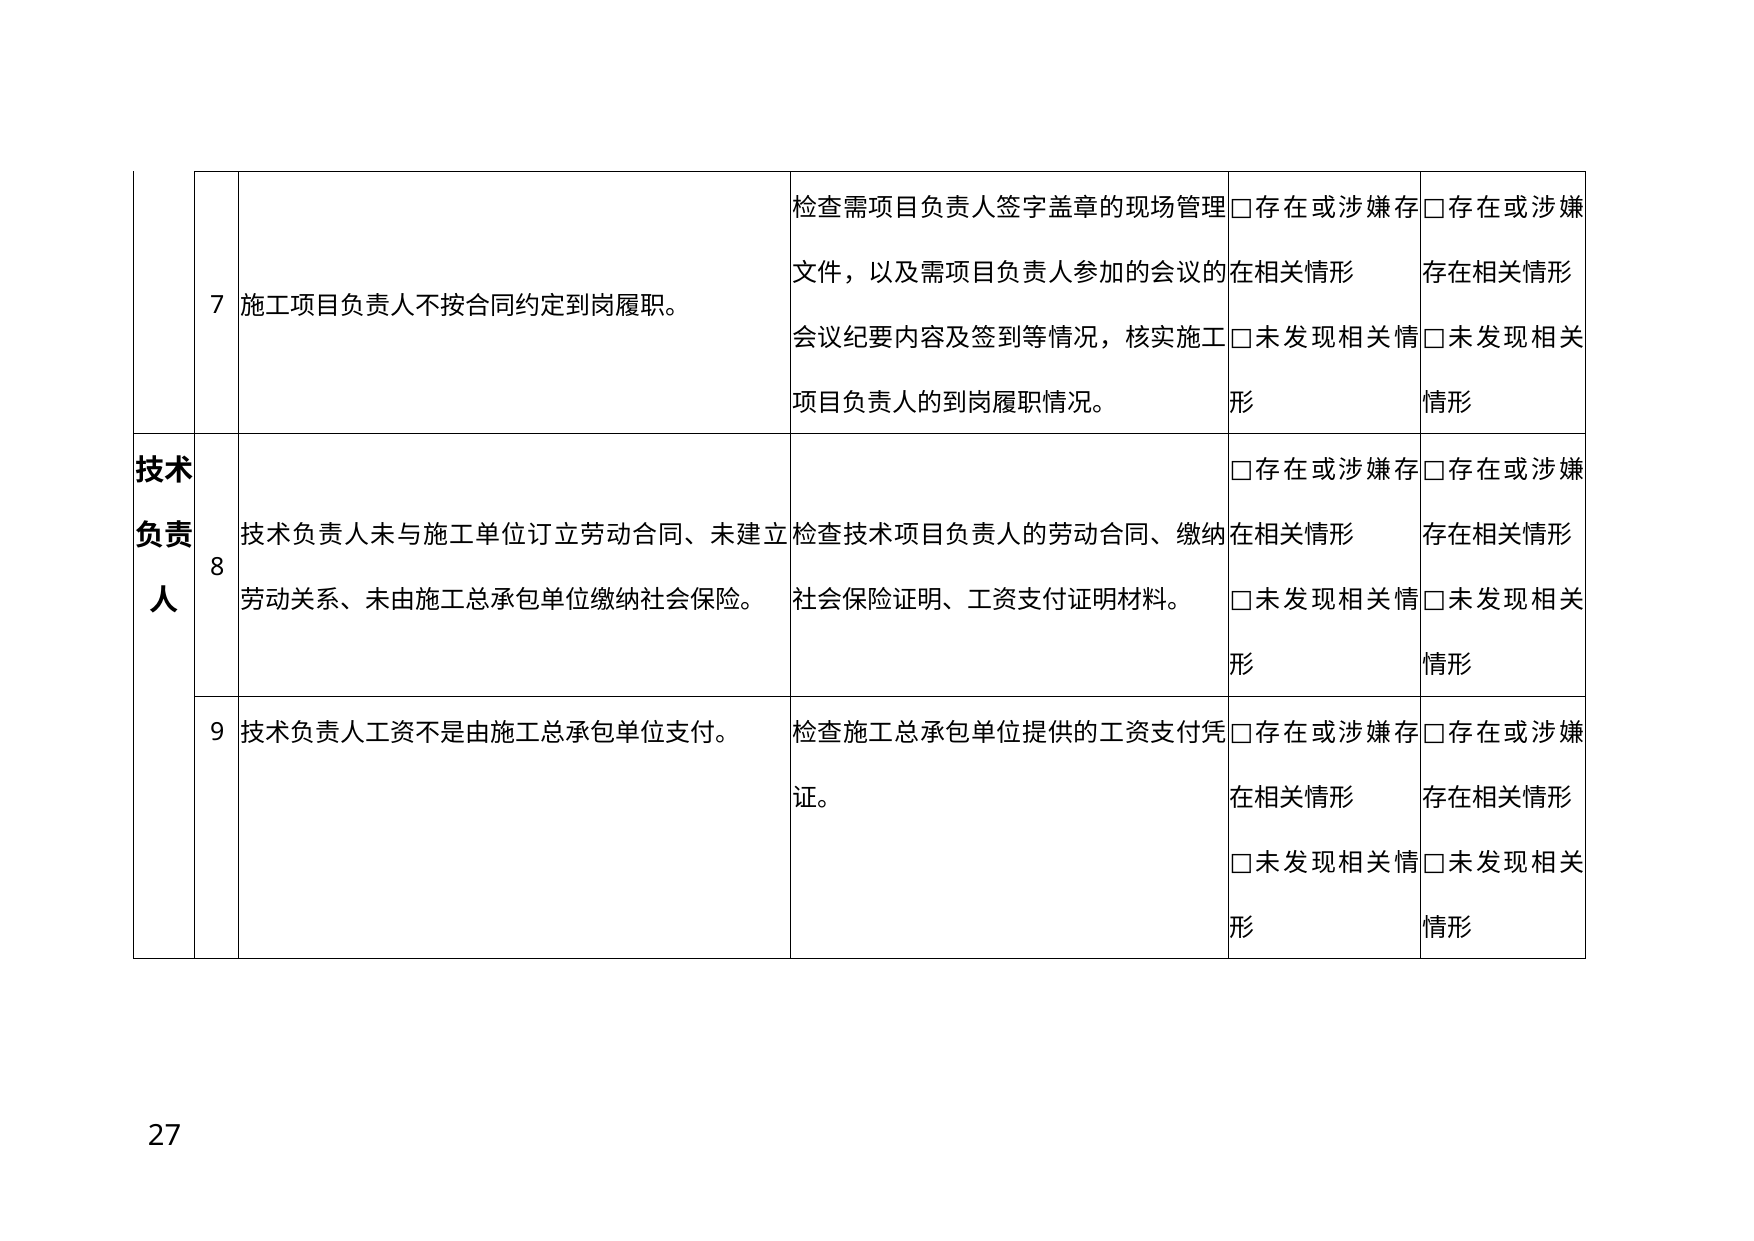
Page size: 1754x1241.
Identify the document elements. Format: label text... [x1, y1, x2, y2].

table_cell 9 [195, 697, 238, 958]
table_cell 技术负责人 [134, 434, 194, 958]
table_cell 检查需项目负责人签字盖章的现场管理文件，以及需项目负责人参加的会议的会议纪要内容及签到等情况，核实施工项目负责人的到岗履职情况。 [791, 172, 1228, 433]
table_cell 检查施工总承包单位提供的工资支付凭证。 [791, 697, 1228, 958]
table_cell 技术负责人工资不是由施工总承包单位支付。 [239, 697, 790, 958]
table_cell □存在或涉嫌存在相关情形 □未发现相关情形 [1229, 434, 1420, 696]
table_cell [1229, 697, 1420, 958]
table_cell 8 [195, 434, 238, 696]
table_cell 技术负责人未与施工单位订立劳动合同、未建立劳动关系、未由施工总承包单位缴纳社会保险。 [239, 434, 790, 696]
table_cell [1421, 697, 1585, 958]
table_cell 检查技术项目负责人的劳动合同、缴纳社会保险证明、工资支付证明材料。 [791, 434, 1228, 696]
table_cell □存在或涉嫌存在相关情形 □未发现相关情形 [1229, 172, 1420, 433]
table_cell 7 [195, 172, 238, 433]
table_cell □存在或涉嫌存在相关情形 □未发现相关情形 [1421, 172, 1585, 433]
table_cell □存在或涉嫌存在相关情形 □未发现相关情形 [1421, 434, 1585, 696]
table_cell 施工项目负责人不按合同约定到岗履职。 [239, 172, 790, 433]
